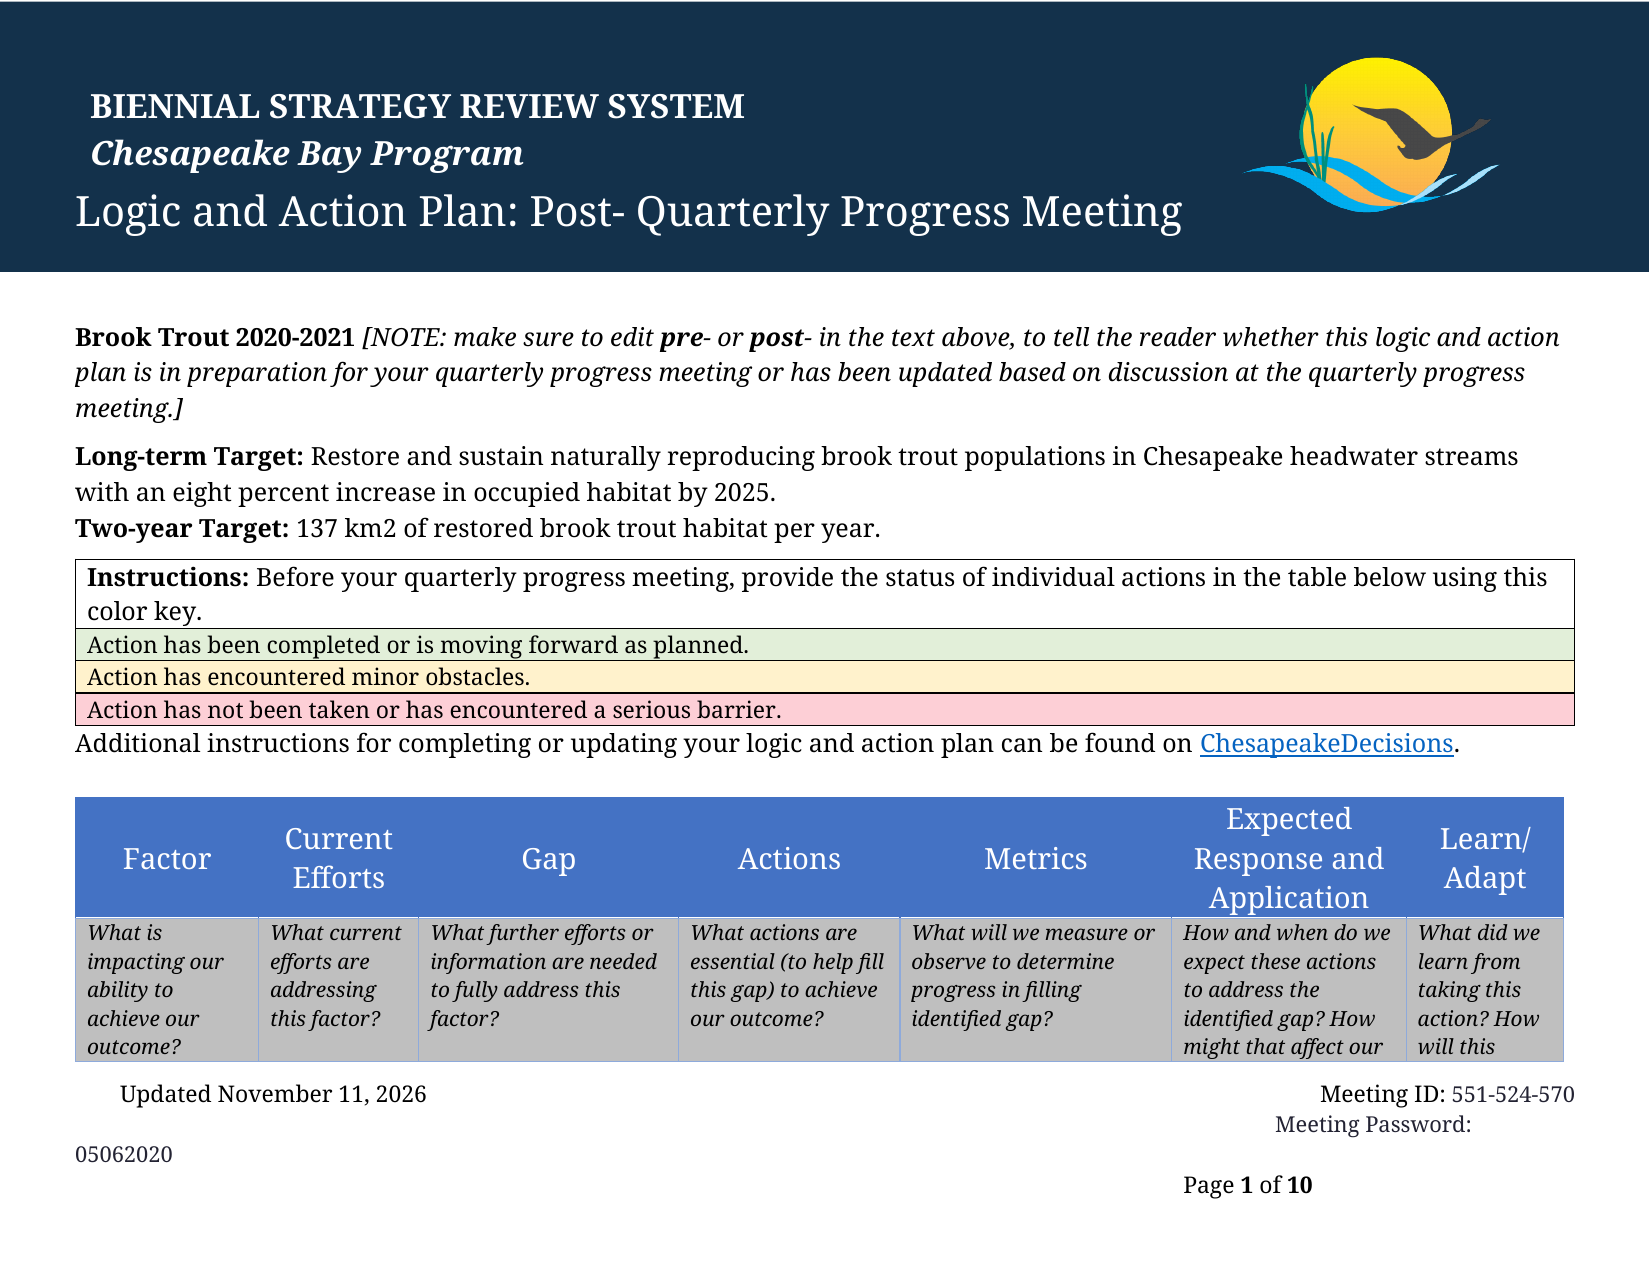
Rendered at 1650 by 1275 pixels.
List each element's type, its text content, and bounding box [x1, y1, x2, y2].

text Two-year Target: 137 km2 of restored brook trout habitat per year. [75, 511, 1575, 544]
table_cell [1407, 919, 1563, 1061]
table_header Gap [419, 798, 678, 917]
text Additional instructions for completing or updating your logic and action plan can be found on ChesapeakeDecisions. [75, 726, 1575, 760]
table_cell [679, 919, 899, 1061]
table_header Current Efforts [259, 798, 418, 917]
table_header Actions [679, 798, 899, 917]
table_cell Action has been completed or is moving forward as planned. [76, 629, 1574, 660]
table_cell Action has not been taken or has encountered a serious barrier. [76, 694, 1574, 725]
table_header Instructions: Before your quarterly progress meeting, provide the status of individual actions in the table below using this color key. [76, 560, 1574, 628]
table_header Learn/Adapt [1407, 798, 1563, 917]
text Brook Trout 2020-2021 [NOTE: make sure to edit pre- or post- in the text above, to tell the reader whether this logic and action plan is in preparation for your quarterly progress meeting or has been updated based on discussion at the quarterly progress meeting.] [75, 319, 1575, 425]
picture [1240, 54, 1501, 182]
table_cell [1172, 919, 1406, 1061]
table_header Factor [76, 798, 258, 917]
table_cell Action has encountered minor obstacles. [76, 661, 1574, 692]
text Logic and Action Plan: Post- Quarterly Progress Meeting [75, 182, 1575, 239]
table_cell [419, 919, 678, 1061]
text Long-term Target: Restore and sustain naturally reproducing brook trout populations in Chesapeake headwater streams with an eight percent increase in occupied habitat by 2025. [75, 439, 1575, 509]
table_header Metrics [901, 798, 1171, 917]
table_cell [76, 919, 258, 1061]
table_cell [901, 919, 1171, 1061]
table_header Expected Response and Application [1172, 798, 1406, 917]
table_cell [259, 919, 418, 1061]
